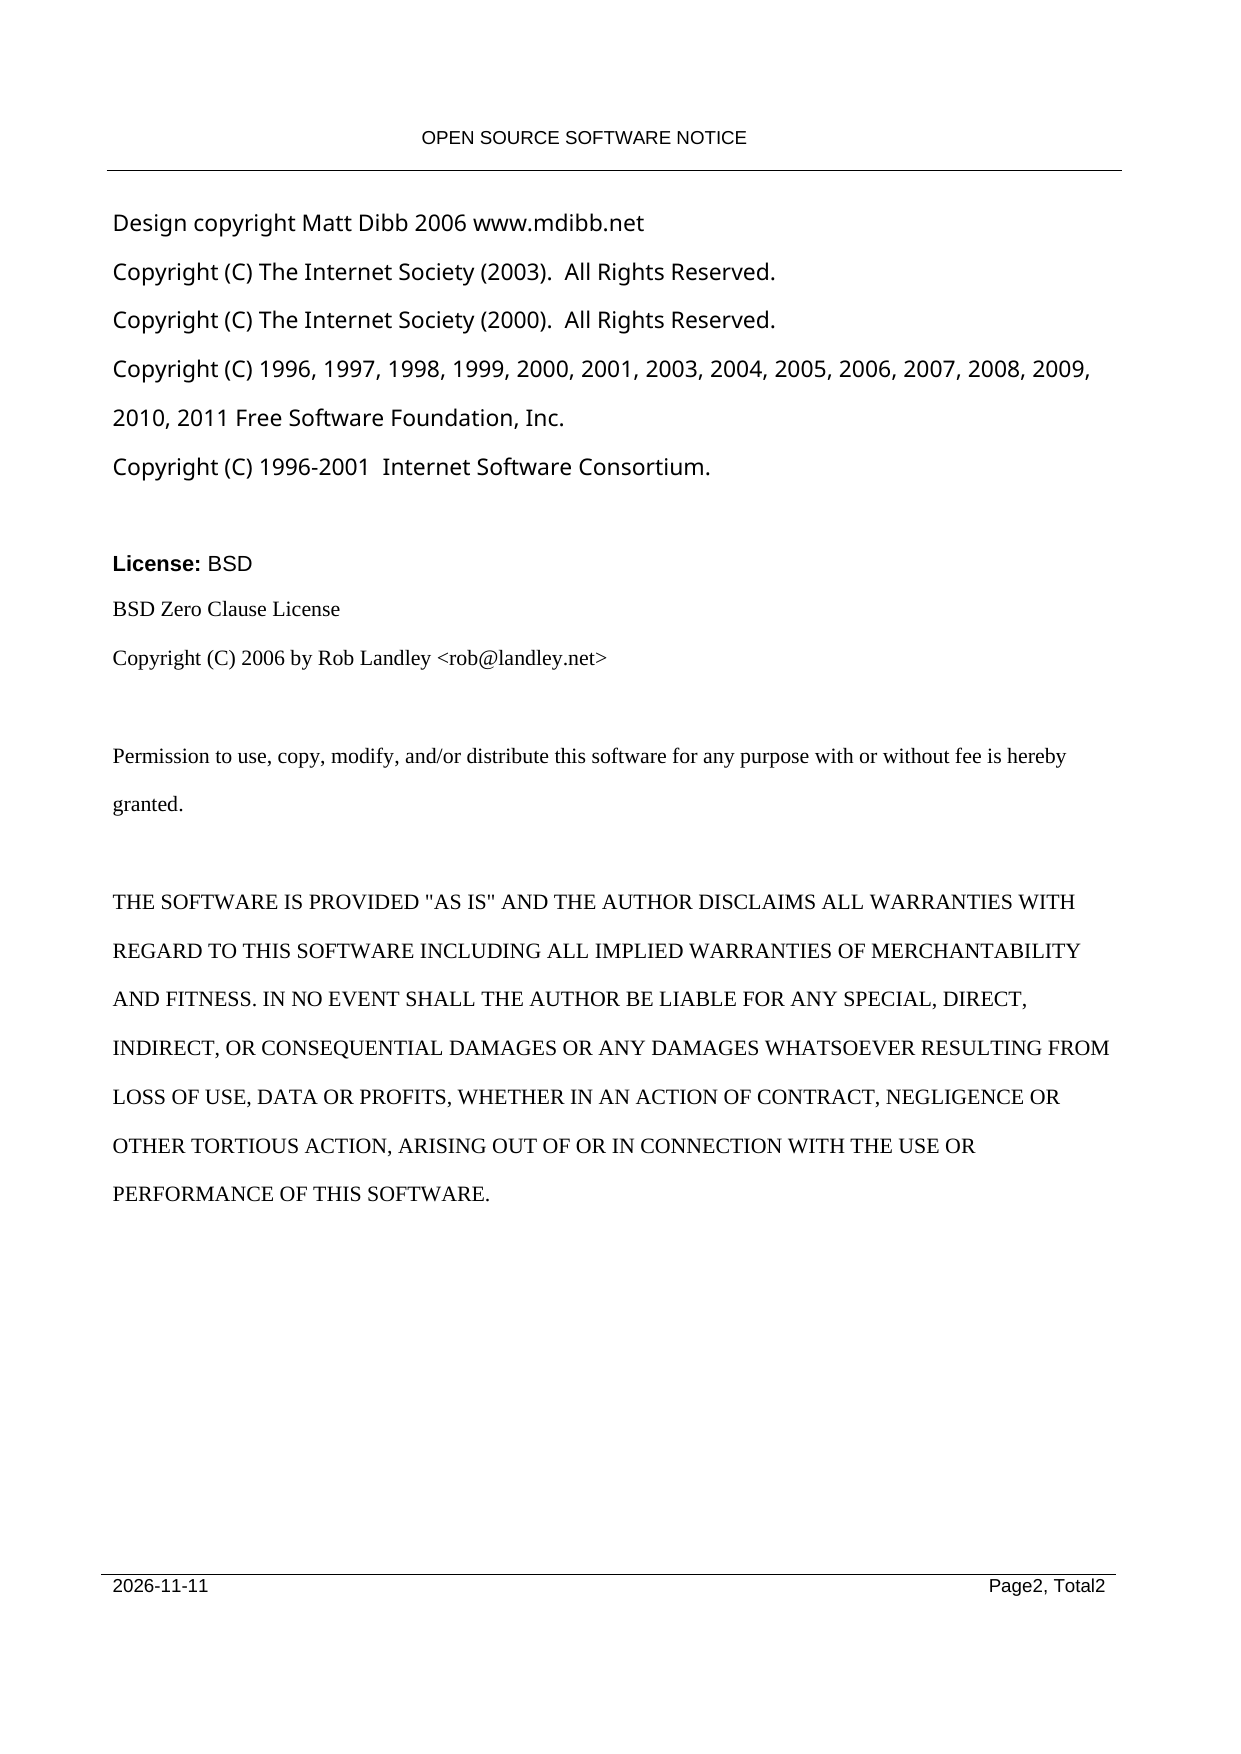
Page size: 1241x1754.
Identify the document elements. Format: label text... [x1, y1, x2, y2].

text BSD Zero Clause License Copyright (C) 2006 by Rob Landley <rob@landley.net> Permission to use, copy, modify, and/or distribute this software for any purpose with or without fee is hereby granted. THE SOFTWARE IS PROVIDED "AS IS" AND THE AUTHOR DISCLAIMS ALL WARRANTIES WITH REGARD TO THIS SOFTWARE INCLUDING ALL IMPLIED WARRANTIES OF MERCHANTABILITY AND FITNESS. IN NO EVENT SHALL THE AUTHOR BE LIABLE FOR ANY SPECIAL, DIRECT, INDIRECT, OR CONSEQUENTIAL DAMAGES OR ANY DAMAGES WHATSOEVER RESULTING FROM LOSS OF USE, DATA OR PROFITS, WHETHER IN AN ACTION OF CONTRACT, NEGLIGENCE OR OTHER TORTIOUS ACTION, ARISING OUT OF OR IN CONNECTION WITH THE USE OR PERFORMANCE OF THIS SOFTWARE. [112, 593, 1128, 1259]
text License: BSD [112, 548, 1128, 580]
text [112, 206, 1128, 531]
